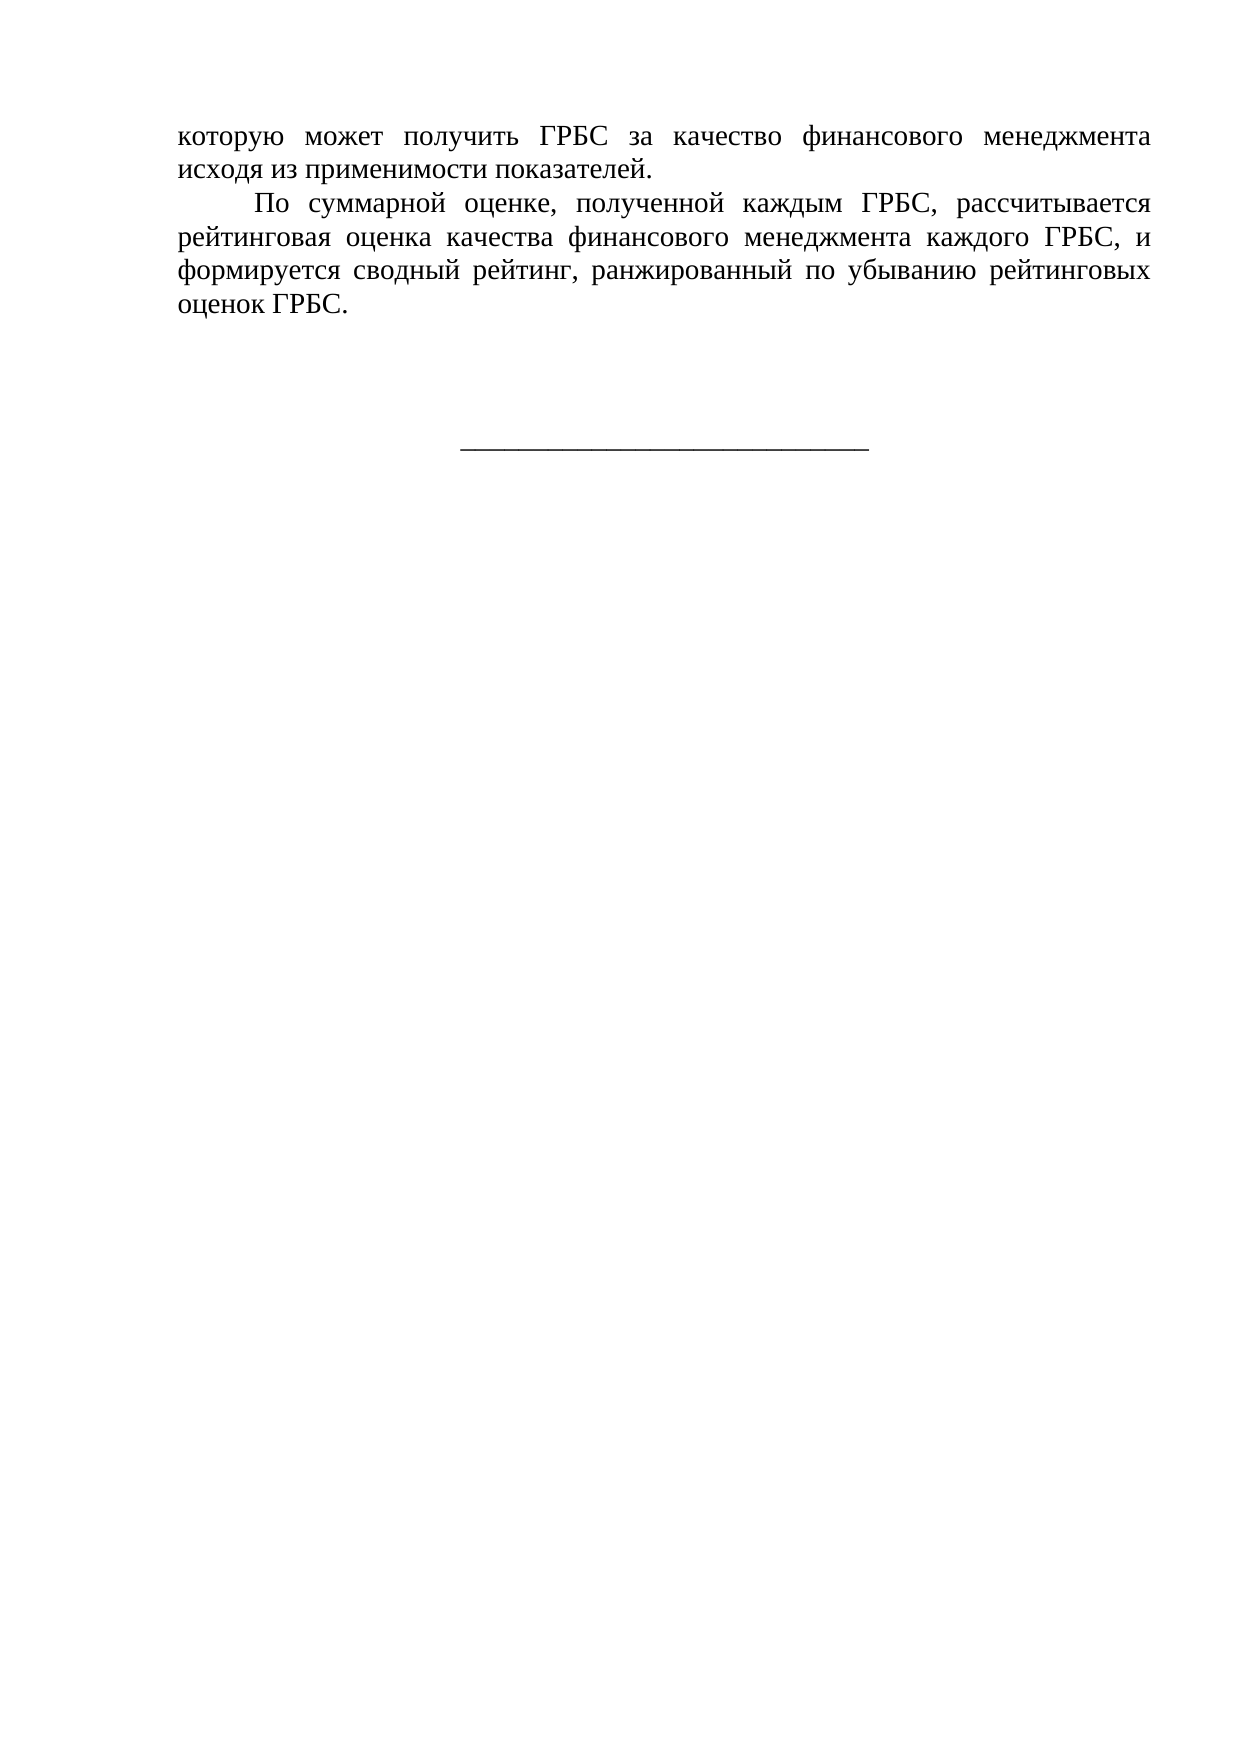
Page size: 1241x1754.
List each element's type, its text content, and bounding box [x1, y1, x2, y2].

text ____________________________ [177, 420, 1152, 453]
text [177, 118, 1152, 185]
text По суммарной оценке, полученной каждым ГРБС, рассчитывается рейтинговая оценка качества финансового менеджмента каждого ГРБС, и формируется сводный рейтинг, ранжированный по убыванию рейтинговых оценок ГРБС. [177, 185, 1152, 319]
